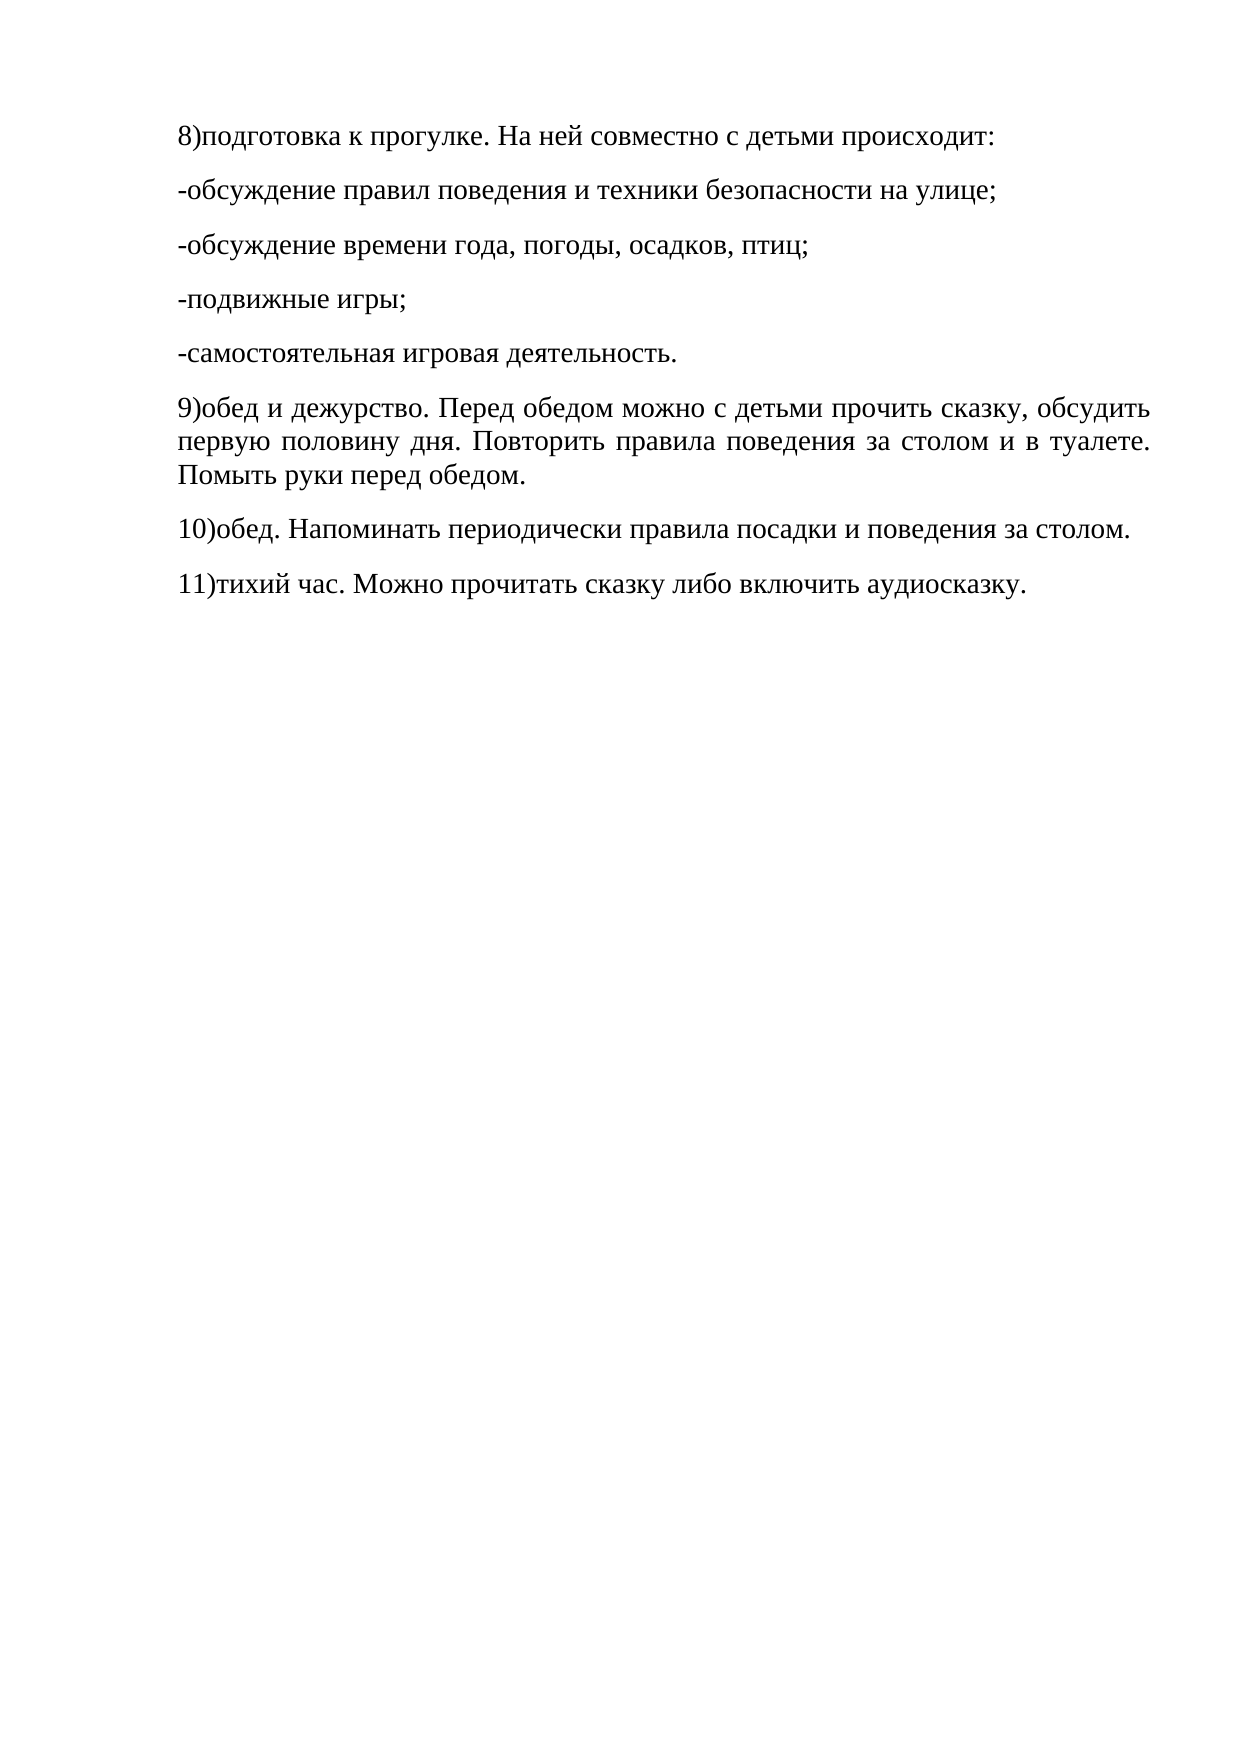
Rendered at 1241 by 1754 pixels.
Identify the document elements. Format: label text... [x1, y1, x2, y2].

text -обсуждение времени года, погоды, осадков, птиц; [177, 227, 1152, 260]
text 11)тихий час. Можно прочитать сказку либо включить аудиосказку. [177, 566, 1152, 599]
text -самостоятельная игровая деятельность. [177, 336, 1152, 369]
text 8)подготовка к прогулке. На ней совместно с детьми происходит: [177, 118, 1152, 152]
text 10)обед. Напоминать периодически правила посадки и поведения за столом. [177, 511, 1152, 545]
text 9)обед и дежурство. Перед обедом можно с детьми прочить сказку, обсудить первую половину дня. Повторить правила поведения за столом и в туалете. Помыть руки перед обедом. [177, 390, 1152, 491]
text -обсуждение правил поведения и техники безопасности на улице; [177, 172, 1152, 206]
text -подвижные игры; [177, 281, 1152, 315]
